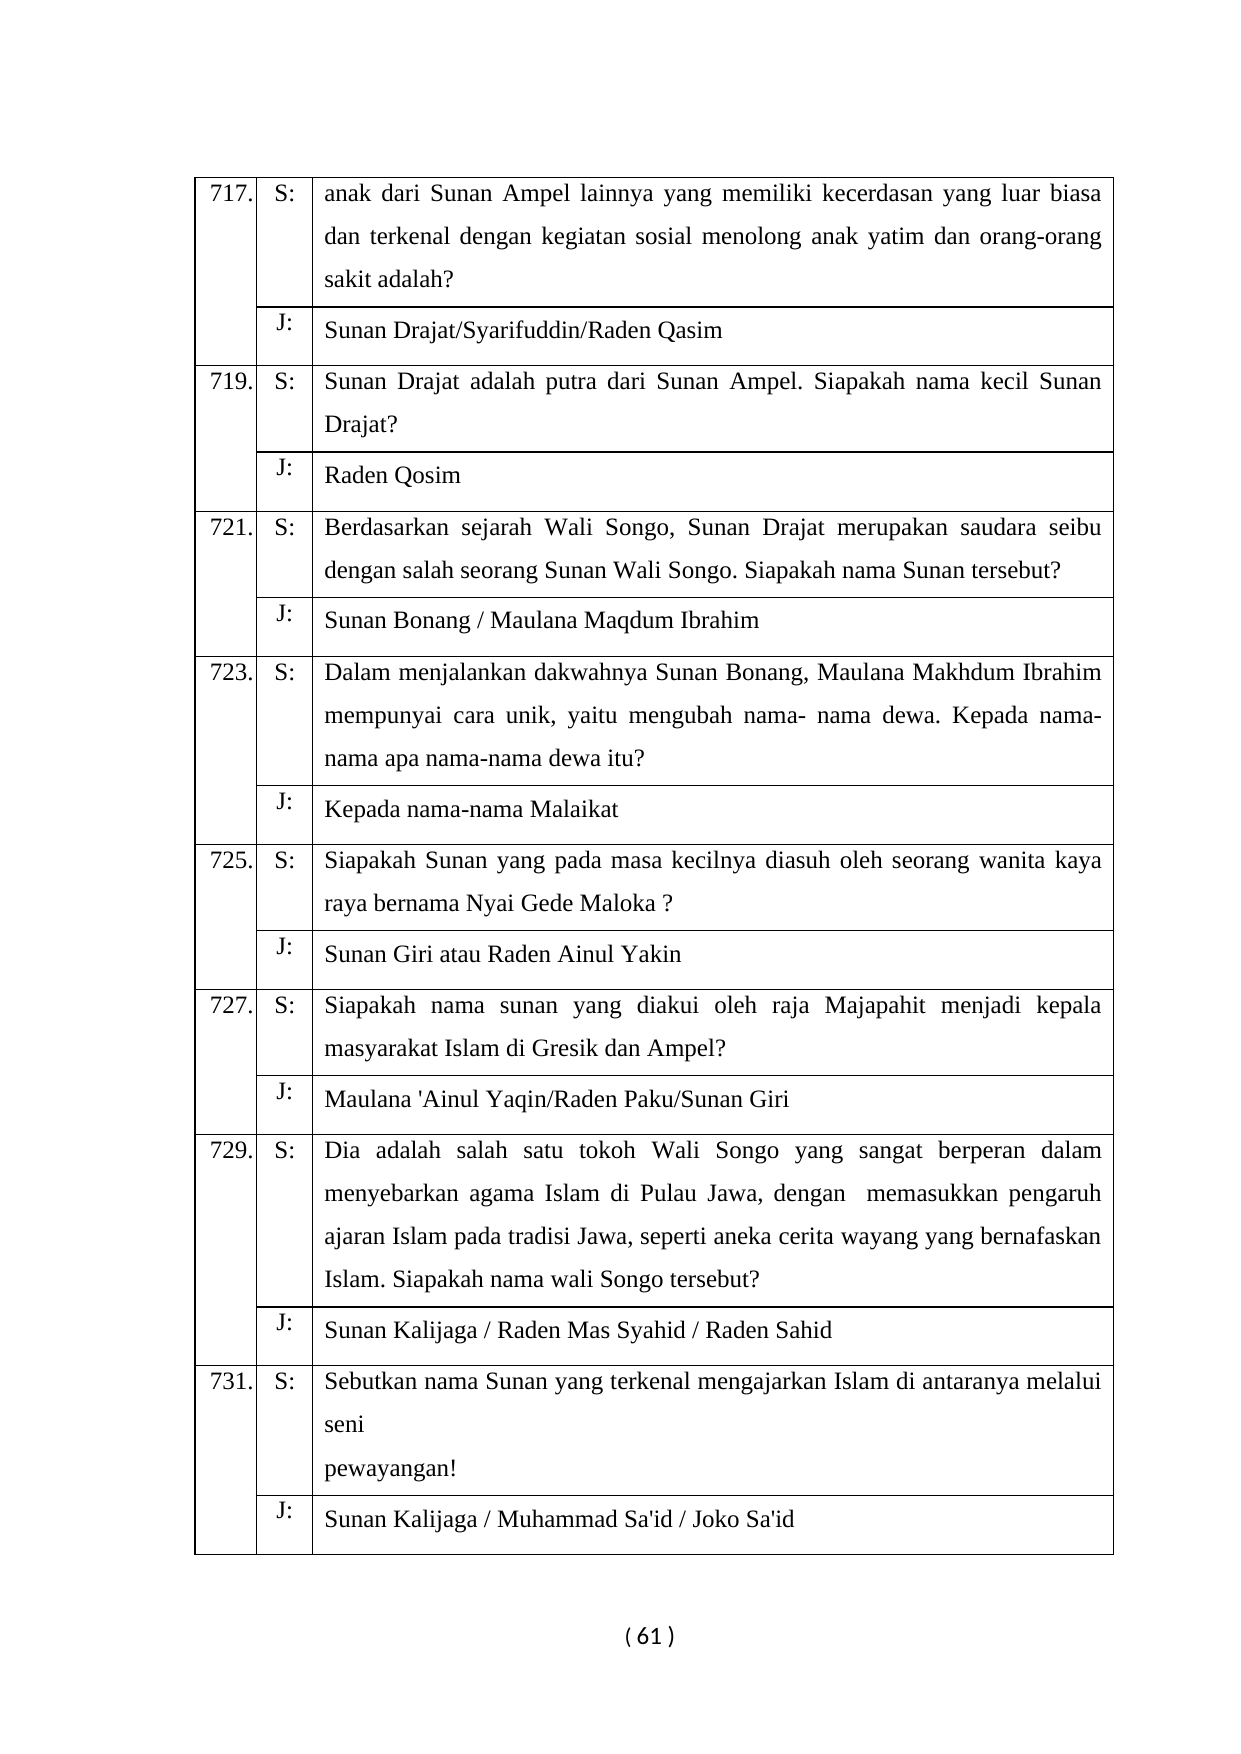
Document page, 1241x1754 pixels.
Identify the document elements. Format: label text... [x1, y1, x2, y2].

table_cell Sunan Drajat/Syarifuddin/Raden Qasim [313, 308, 1113, 365]
table_cell [196, 845, 256, 989]
table_cell S: [257, 366, 312, 451]
table_cell J: [257, 1076, 312, 1134]
table_cell [196, 366, 256, 511]
table_cell J: [257, 786, 312, 844]
table_cell J: [257, 308, 312, 365]
table_cell [196, 1366, 256, 1554]
table_cell Sunan Giri atau Raden Ainul Yakin [313, 931, 1113, 989]
table_cell S: [257, 1135, 312, 1306]
table_cell Sunan Bonang / Maulana Maqdum Ibrahim [313, 598, 1113, 656]
table_cell Sunan Kalijaga / Raden Mas Syahid / Raden Sahid [313, 1308, 1113, 1365]
table_cell [196, 512, 256, 656]
table_cell Maulana 'Ainul Yaqin/Raden Paku/Sunan Giri [313, 1076, 1113, 1134]
table_cell S: [257, 990, 312, 1075]
table_cell J: [257, 1496, 312, 1554]
table_cell Berdasarkan sejarah Wali Songo, Sunan Drajat merupakan saudara seibu dengan salah seorang Sunan Wali Songo. Siapakah nama Sunan tersebut? [313, 512, 1113, 597]
table_cell Sunan Drajat adalah putra dari Sunan Ampel. Siapakah nama kecil Sunan Drajat? [313, 366, 1113, 451]
table_cell Raden Qosim [313, 453, 1113, 511]
table_cell Sebutkan nama Sunan yang terkenal mengajarkan Islam di antaranya melalui seni pewayangan! [313, 1366, 1113, 1494]
table_cell J: [257, 453, 312, 511]
table_cell anak dari Sunan Ampel lainnya yang memiliki kecerdasan yang luar biasa dan terkenal dengan kegiatan sosial menolong anak yatim dan orang-orang sakit adalah? [313, 178, 1113, 306]
table_cell J: [257, 1308, 312, 1365]
table_cell Dalam menjalankan dakwahnya Sunan Bonang, Maulana Makhdum Ibrahim mempunyai cara unik, yaitu mengubah nama- nama dewa. Kepada nama-nama apa nama-nama dewa itu? [313, 657, 1113, 785]
table_cell [196, 1135, 256, 1365]
table_cell S: [257, 1366, 312, 1494]
table_cell S: [257, 845, 312, 930]
table_cell [196, 657, 256, 844]
table_cell J: [257, 598, 312, 656]
table_cell Sunan Kalijaga / Muhammad Sa'id / Joko Sa'id [313, 1496, 1113, 1554]
table_cell Kepada nama-nama Malaikat [313, 786, 1113, 844]
table_cell [196, 178, 256, 365]
table_cell S: [257, 512, 312, 597]
table_cell S: [257, 178, 312, 306]
table_cell Dia adalah salah satu tokoh Wali Songo yang sangat berperan dalam menyebarkan agama Islam di Pulau Jawa, dengan memasukkan pengaruh ajaran Islam pada tradisi Jawa, seperti aneka cerita wayang yang bernafaskan Islam. Siapakah nama wali Songo tersebut? [313, 1135, 1113, 1306]
table_cell J: [257, 931, 312, 989]
table_cell Siapakah Sunan yang pada masa kecilnya diasuh oleh seorang wanita kaya raya bernama Nyai Gede Maloka ? [313, 845, 1113, 930]
table_cell [196, 990, 256, 1134]
table_cell Siapakah nama sunan yang diakui oleh raja Majapahit menjadi kepala masyarakat Islam di Gresik dan Ampel? [313, 990, 1113, 1075]
table_cell S: [257, 657, 312, 785]
